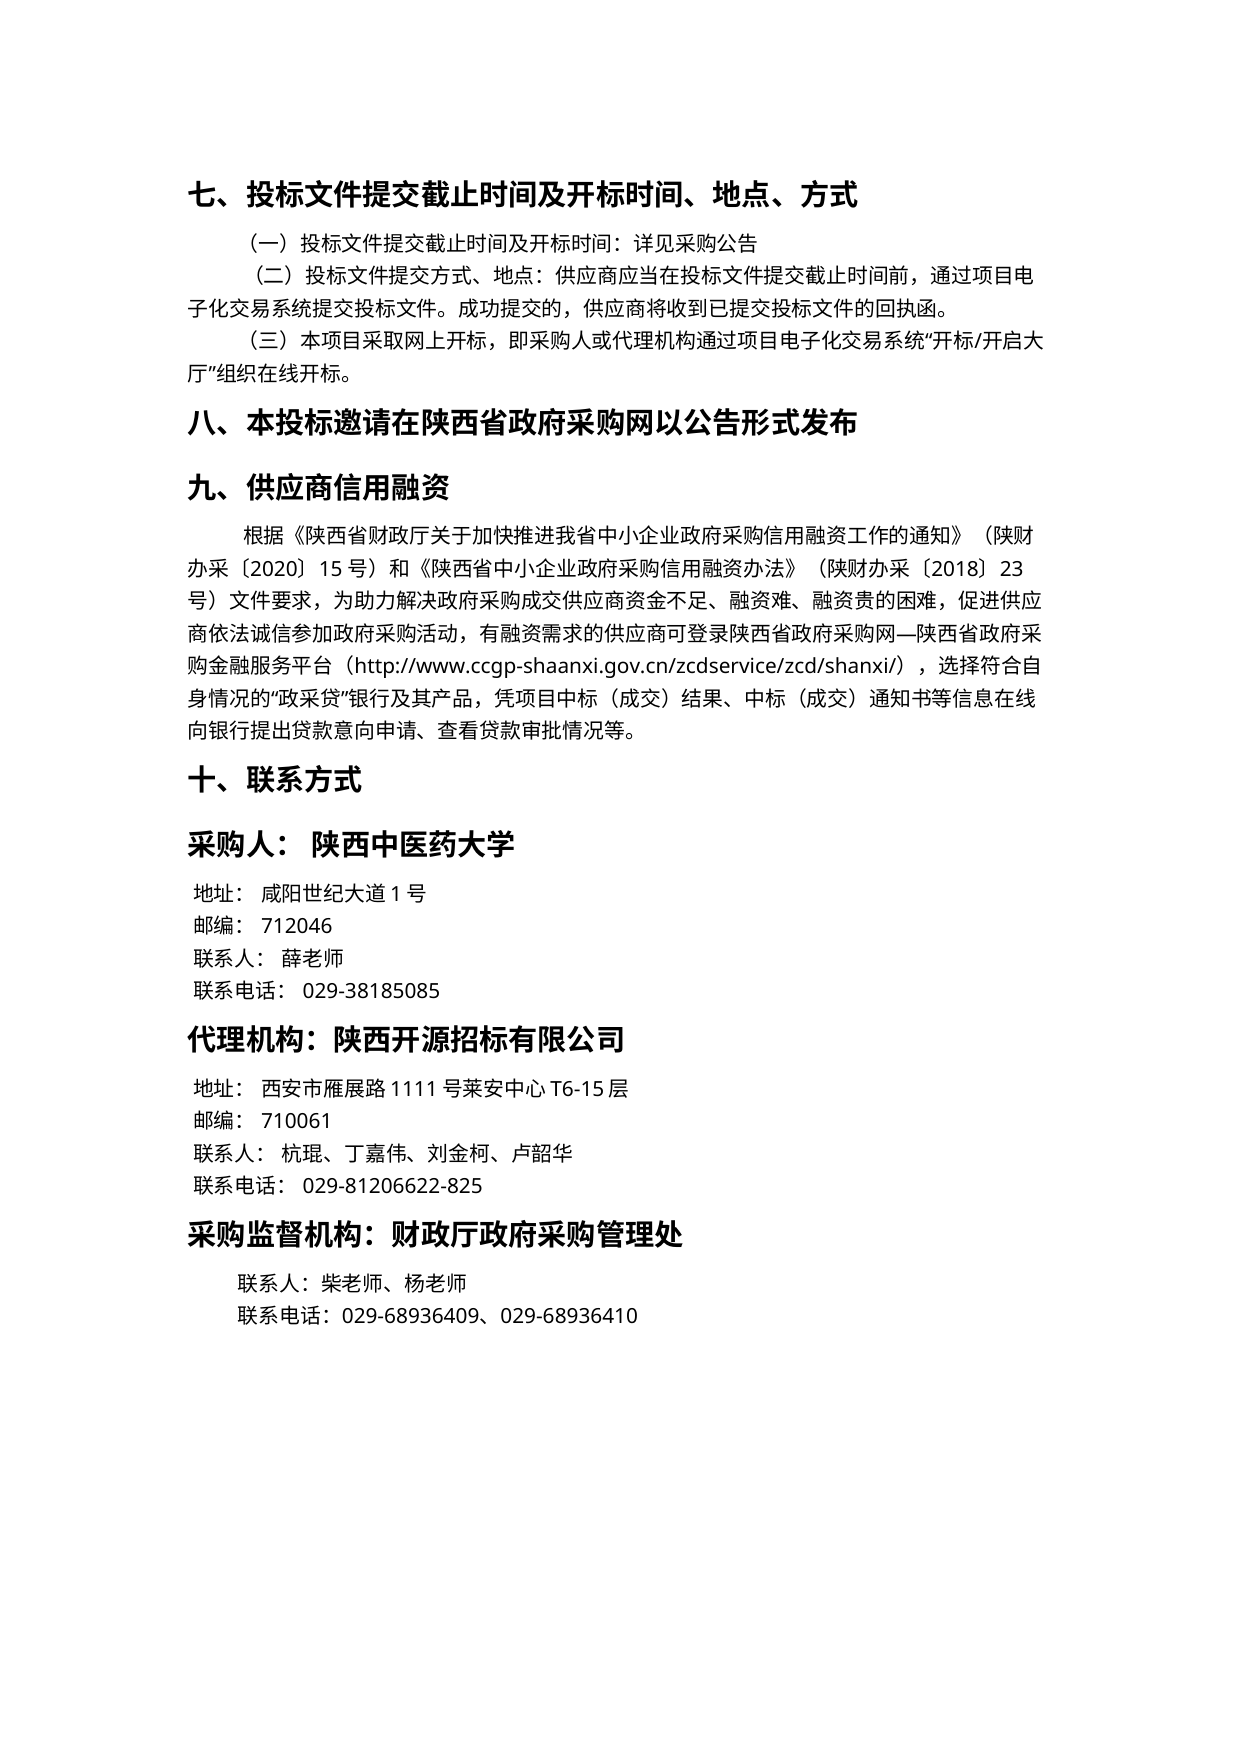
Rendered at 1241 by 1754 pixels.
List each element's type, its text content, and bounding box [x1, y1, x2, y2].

text 联系人：柴老师、杨老师 [187, 1267, 1053, 1299]
text 联系电话： 029-81206622-825 [187, 1169, 1053, 1202]
text （三）本项目采取网上开标，即采购人或代理机构通过项目电子化交易系统“开标/开启大厅”组织在线开标。 [187, 324, 1053, 389]
text 邮编： 712046 [187, 909, 1053, 942]
text 采购监督机构：财政厅政府采购管理处 [187, 1202, 1053, 1267]
text 九、供应商信用融资 [187, 454, 1053, 519]
text （一）投标文件提交截止时间及开标时间：详见采购公告 [187, 227, 1053, 259]
text 地址： 咸阳世纪大道1号 [187, 877, 1053, 909]
text 代理机构：陕西开源招标有限公司 [187, 1007, 1053, 1072]
text 采购人： 陕西中医药大学 [187, 812, 1053, 877]
text （二）投标文件提交方式、地点：供应商应当在投标文件提交截止时间前，通过项目电子化交易系统提交投标文件。成功提交的，供应商将收到已提交投标文件的回执函。 [187, 259, 1053, 324]
text 十、联系方式 [187, 747, 1053, 812]
text 根据《陕西省财政厅关于加快推进我省中小企业政府采购信用融资工作的通知》（陕财办采〔2020〕15 号）和《陕西省中小企业政府采购信用融资办法》（陕财办采〔2018〕23 号）文件要求，为助力解决政府采购成交供应商资金不足、融资难、融资贵的困难，促进供应商依法诚信参加政府采购活动，有融资需求的供应商可登录陕西省政府采购网—陕西省政府采购金融服务平台（http://www.ccgp-shaanxi.gov.cn/zcdservice/zcd/shanxi/），选择符合自身情况的“政采贷”银行及其产品，凭项目中标（成交）结果、中标（成交）通知书等信息在线向银行提出贷款意向申请、查看贷款审批情况等。 [187, 519, 1053, 747]
text 八、本投标邀请在陕西省政府采购网以公告形式发布 [187, 389, 1053, 454]
text 联系电话：029-68936409、029-68936410 [187, 1299, 1053, 1332]
text 地址： 西安市雁展路1111号莱安中心T6-15层 [187, 1072, 1053, 1104]
text 联系人： 薛老师 [187, 942, 1053, 974]
text 联系电话： 029-38185085 [187, 974, 1053, 1007]
text 邮编： 710061 [187, 1104, 1053, 1137]
text 联系人： 杭琨、丁嘉伟、刘金柯、卢韶华 [187, 1137, 1053, 1169]
text 七、投标文件提交截止时间及开标时间、地点、方式 [187, 162, 1053, 227]
